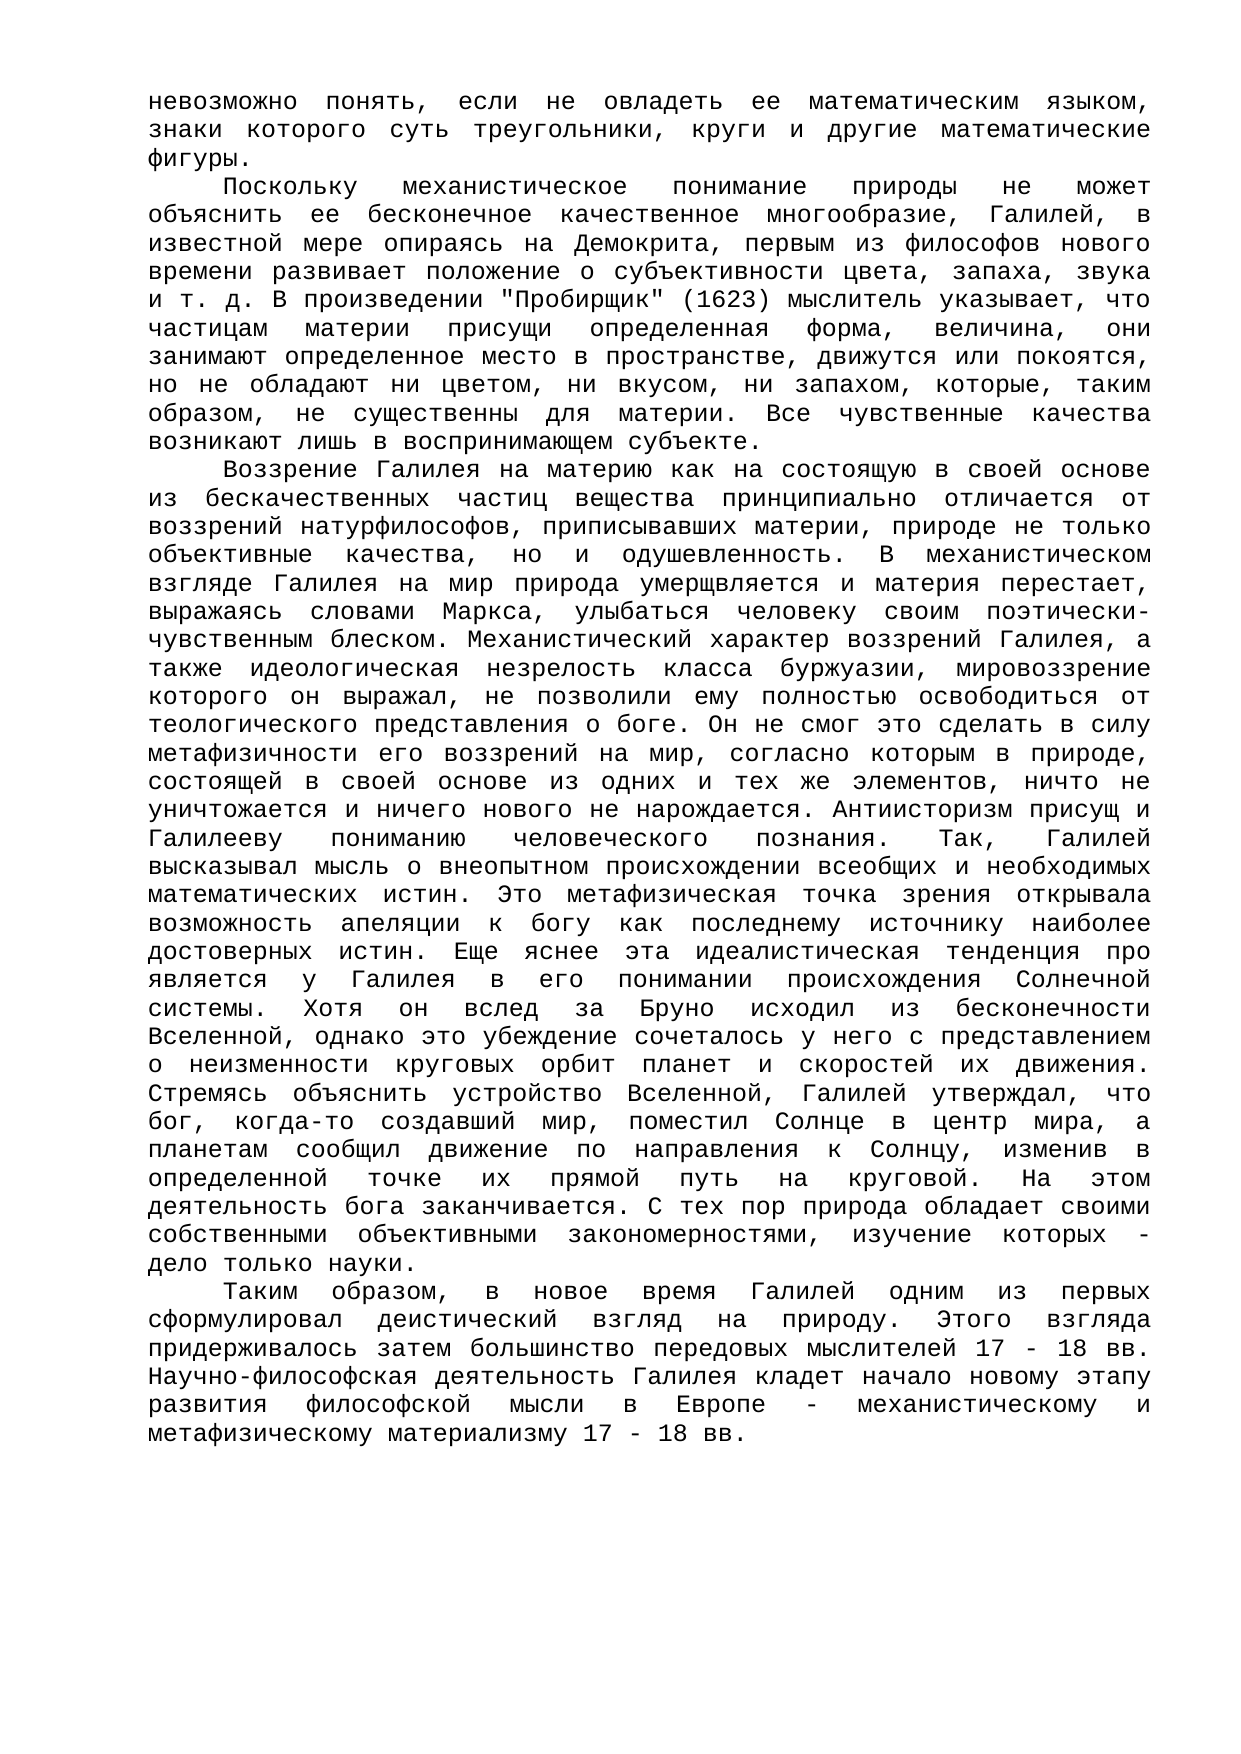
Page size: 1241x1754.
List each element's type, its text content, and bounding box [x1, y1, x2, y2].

text Воззрение Галилея на материю как на состоящую в своей основе из бескачественных частиц вещества принципиально отличается от воззрений натурфилософов, приписывавших материи, природе не только объективные качества, но и одушевленность. В механистическом взгляде Галилея на мир природа умерщвляется и материя перестает, выражаясь словами Маркса, улыбаться человеку своим поэтически-чувственным блеском. Механистический характер воззрений Галилея, а также идеологическая незрелость класса буржуазии, мировоззрение которого он выражал, не позволили ему полностью освободиться от теологического представления о боге. Он не смог это сделать в силу метафизичности его воззрений на мир, согласно которым в природе, состоящей в своей основе из одних и тех же элементов, ничто не уничтожается и ничего нового не нарождается. Антиисторизм присущ и Галилееву пониманию человеческого познания. Так, Галилей высказывал мысль о внеопытном происхождении всеобщих и необходимых математических истин. Это метафизическая точка зрения открывала возможность апеляции к богу как последнему источнику наиболее достоверных истин. Еще яснее эта идеалистическая тенденция про является у Галилея в его понимании происхождения Солнечной системы. Хотя он вслед за Бруно исходил из бесконечности Вселенной, однако это убеждение сочеталось у него с представлением о неизменности круговых орбит планет и скоростей их движения. Стремясь объяснить устройство Вселенной, Галилей утверждал, что бог, когда-то создавший мир, поместил Солнце в центр мира, а планетам сообщил движение по направления к Солнцу, изменив в определенной точке их прямой путь на круговой. На этом деятельность бога заканчивается. С тех пор природа обладает своими собственными объективными закономерностями, изучение которых - дело только науки. [148, 457, 1152, 1279]
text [148, 1279, 1152, 1449]
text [148, 89, 1152, 174]
text Поскольку механистическое понимание природы не может объяснить ее бесконечное качественное многообразие, Галилей, в известной мере опираясь на Демокрита, первым из философов нового времени развивает положение о субъективности цвета, запаха, звука и т. д. В произведении "Пробирщик" (1623) мыслитель указывает, что частицам материи присущи определенная форма, величина, они занимают определенное место в пространстве, движутся или покоятся, но не обладают ни цветом, ни вкусом, ни запахом, которые, таким образом, не существенны для материи. Все чувственные качества возникают лишь в воспринимающем субъекте. [148, 174, 1152, 457]
